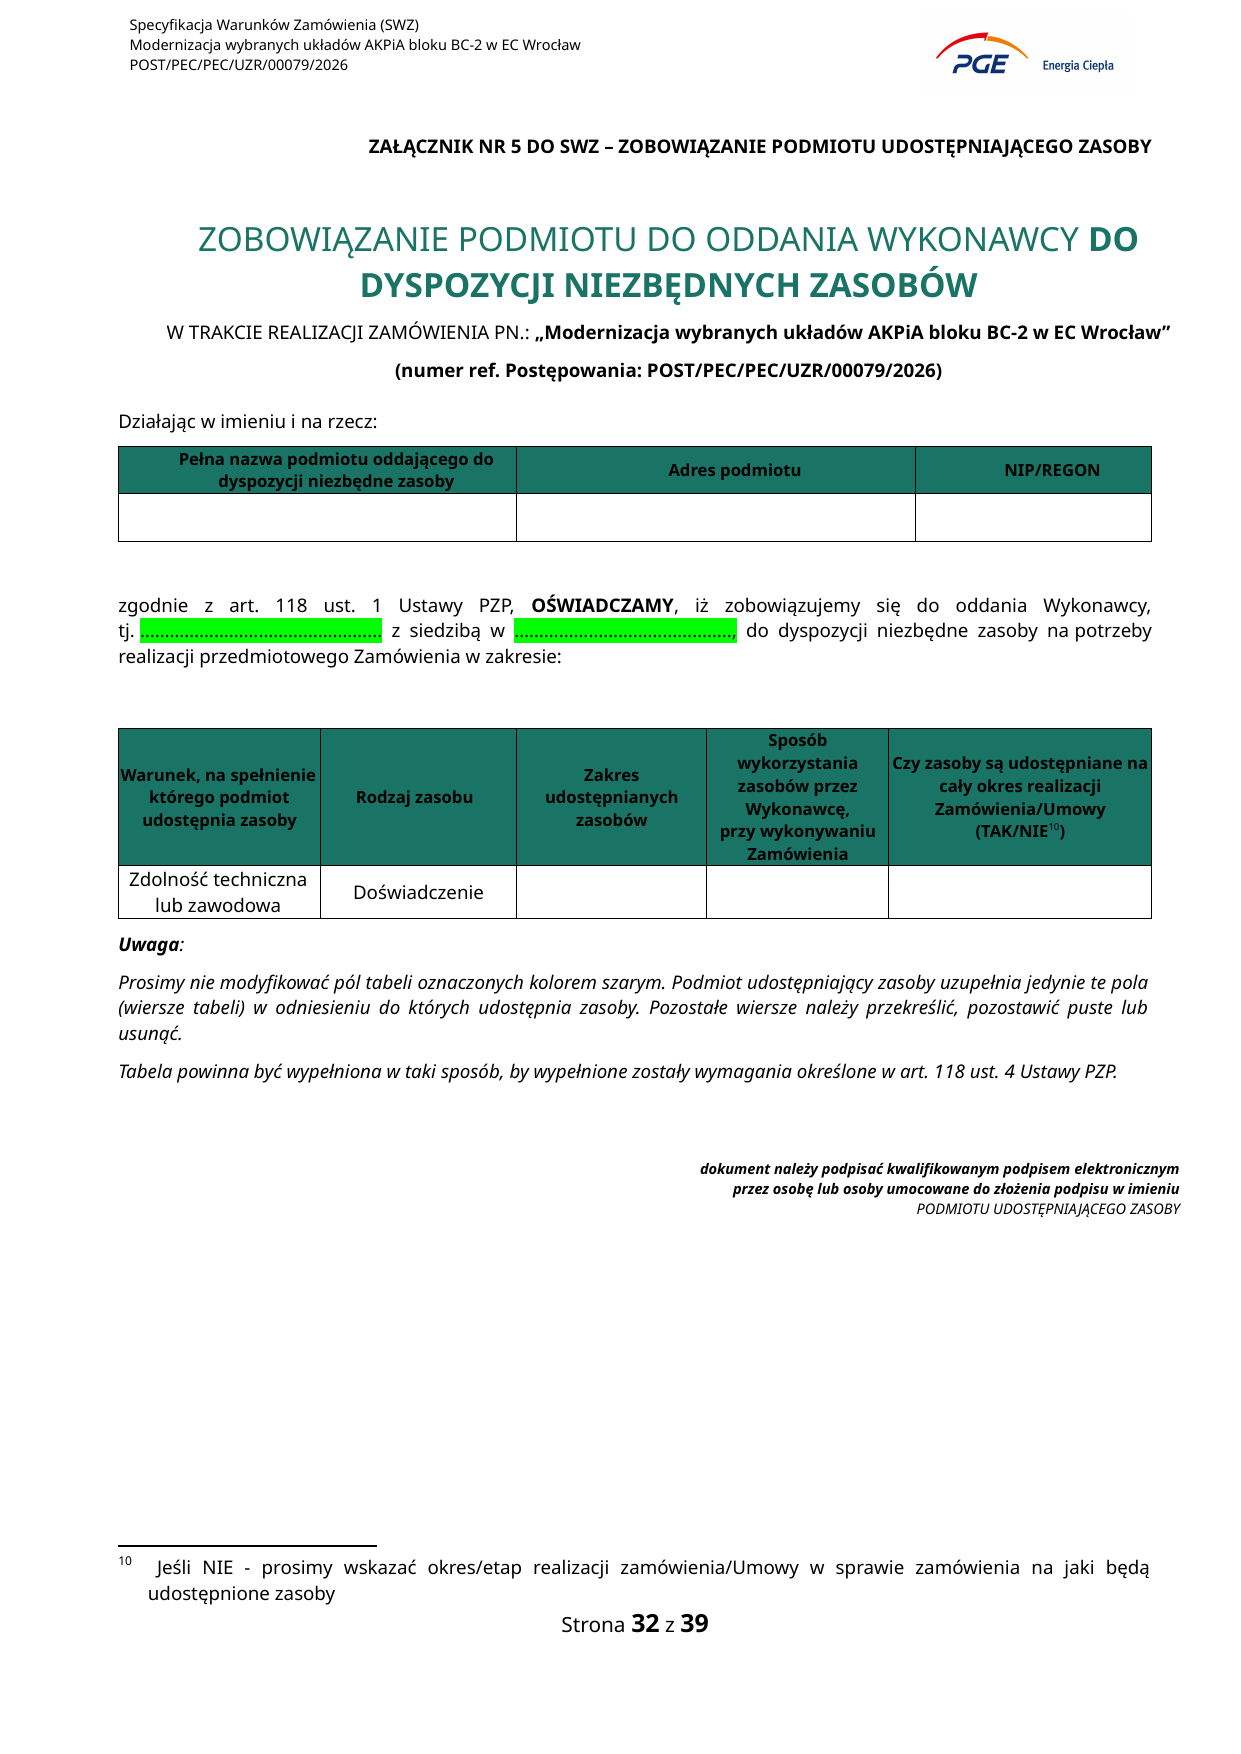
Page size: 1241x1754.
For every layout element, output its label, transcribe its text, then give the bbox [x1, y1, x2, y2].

subtitle w trakcie realizacji Zamówienia pn.: „Modernizacja wybranych układów AKPiA bloku BC-2 w EC Wrocław” [156, 319, 1181, 345]
table_header Sposób wykorzystania zasobów przez Wykonawcę, przy wykonywaniu Zamówienia [707, 729, 888, 865]
picture [918, 14, 1131, 96]
text ZAŁĄCZNIK NR 5 DO SWZ – ZOBOWIĄZANIE PODMIOTU UDOSTĘPNIAJĄCEGO ZASOBY [118, 133, 1152, 158]
subtitle ZOBOWIĄZANIE PODMIOTU DO ODDANIA WYKONAWCY DO DYSPOZYCJI NIEZBĘDNYCH ZASOBÓW [156, 216, 1181, 307]
subtitle podmiotu udostępniającego zasoby [118, 1199, 1181, 1219]
table_header Rodzaj zasobu [321, 729, 516, 865]
table_header Adres podmiotu [517, 447, 915, 493]
table_header Czy zasoby są udostępniane na cały okres realizacji Zamówienia/Umowy (TAK/NIE) [889, 729, 1151, 865]
subtitle zgodnie z art. 118 ust. 1 Ustawy PZP, OŚWIADCZAMY, iż zobowiązujemy się do oddania Wykonawcy, tj. ………………………………….……... z siedzibą w …………………………………….., do dyspozycji niezbędne zasoby na potrzeby realizacji przedmiotowego Zamówienia w zakresie: [118, 592, 1152, 669]
table_header Pełna nazwa podmiotu oddającego do dyspozycji niezbędne zasoby [119, 447, 516, 493]
table_cell Zdolność techniczna lub zawodowa [119, 866, 320, 917]
table_cell Doświadczenie [321, 866, 516, 917]
subtitle Działając w imieniu i na rzecz: [118, 408, 1181, 433]
table_cell [517, 866, 706, 917]
subtitle przez osobę lub osoby umocowane do złożenia podpisu w imieniu [118, 1179, 1181, 1199]
table_cell [517, 494, 915, 541]
subtitle Tabela powinna być wypełniona w taki sposób, by wypełnione zostały wymagania określone w art. 118 ust. 4 Ustawy PZP. [118, 1058, 1152, 1083]
subtitle Prosimy nie modyfikować pól tabeli oznaczonych kolorem szarym. Podmiot udostępniający zasoby uzupełnia jedynie te pola (wiersze tabeli) w odniesieniu do których udostępnia zasoby. Pozostałe wiersze należy przekreślić, pozostawić puste lub usunąć. [118, 969, 1152, 1046]
subtitle dokument należy podpisać kwalifikowanym podpisem elektronicznym [118, 1159, 1181, 1179]
table_cell [119, 494, 516, 541]
table_cell [707, 866, 888, 917]
table_header Zakres udostępnianych zasobów [517, 729, 706, 865]
table_cell [889, 866, 1151, 917]
subtitle (numer ref. Postępowania: POST/PEC/PEC/UZR/00079/2026) [156, 357, 1181, 383]
subtitle Uwaga: [118, 931, 1181, 956]
table_cell [916, 494, 1151, 541]
table_header Warunek, na spełnienie którego podmiot udostępnia zasoby [119, 729, 320, 865]
table_header NIP/REGON [916, 447, 1151, 493]
